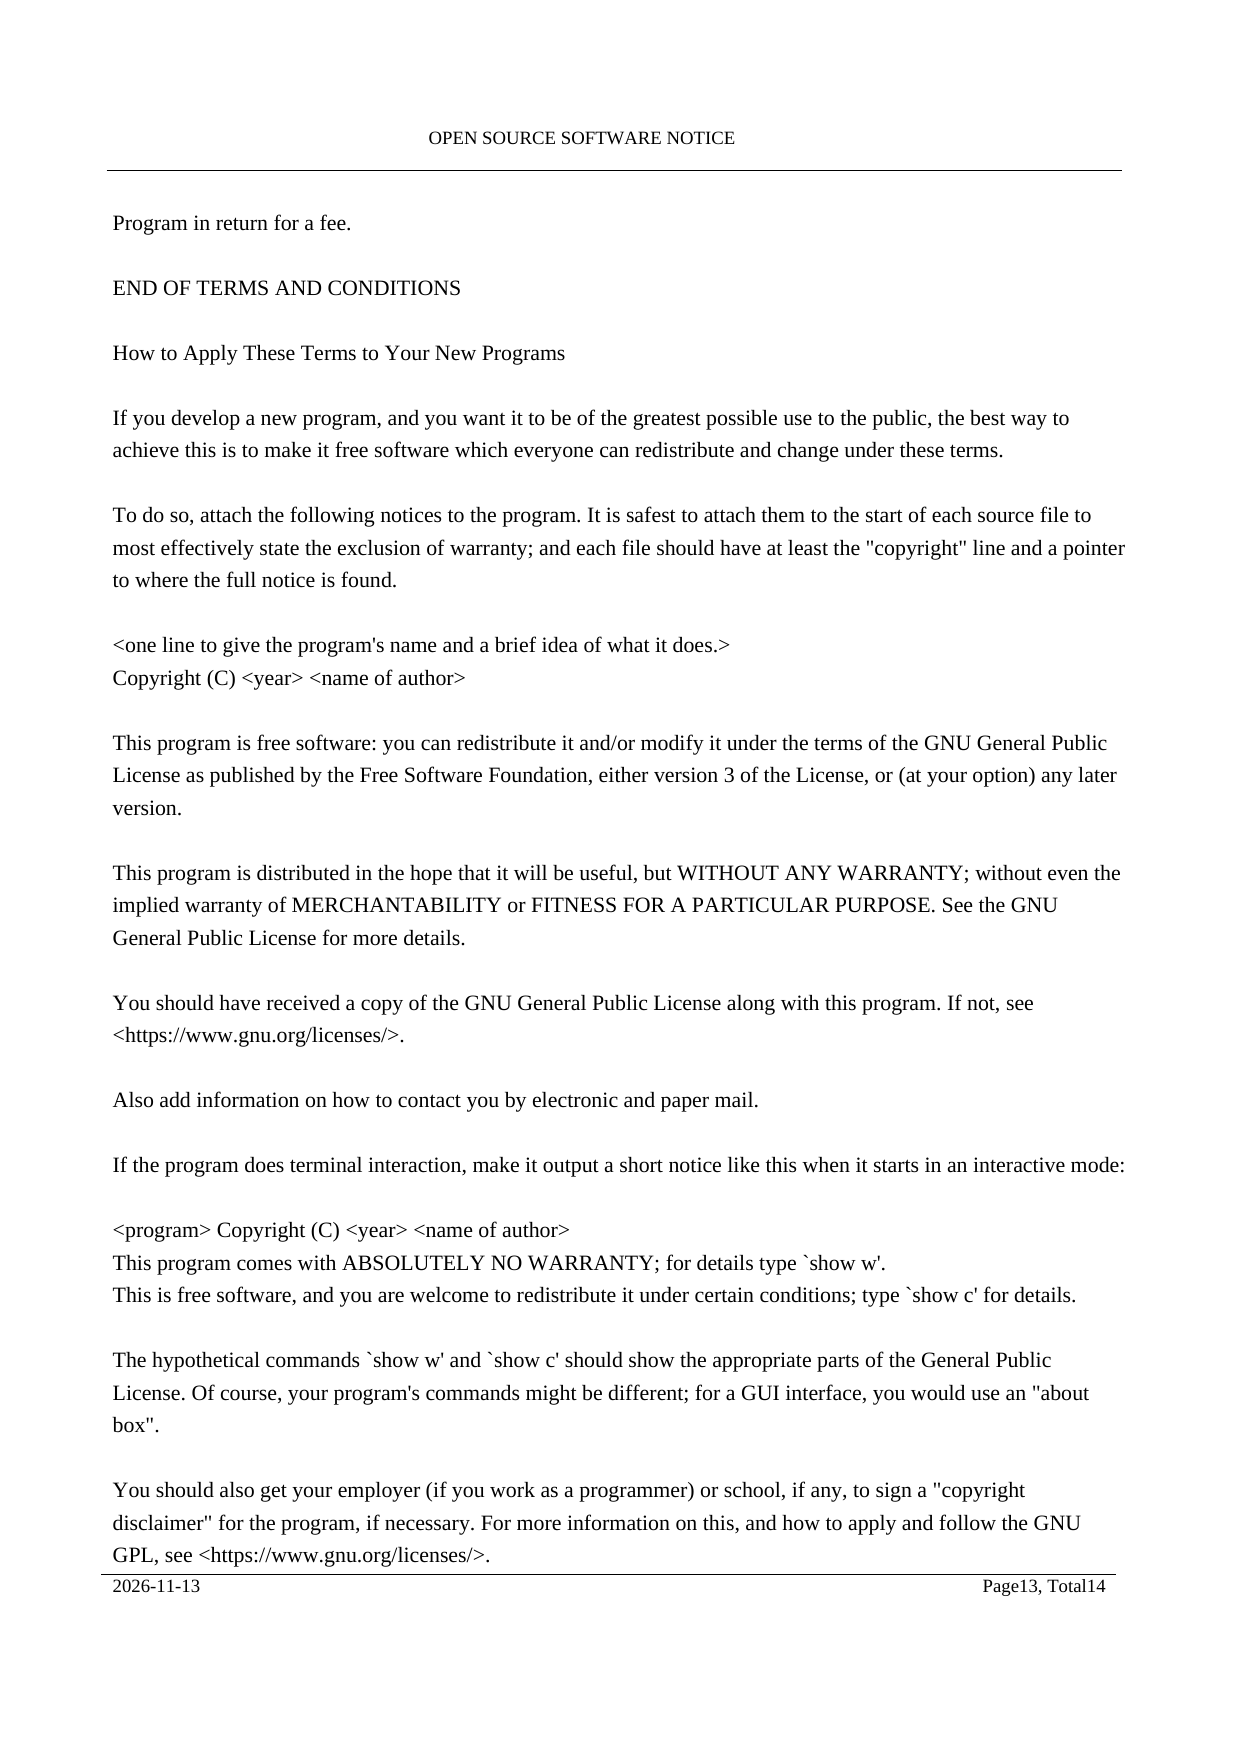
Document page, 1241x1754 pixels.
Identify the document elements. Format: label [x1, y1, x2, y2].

text [112, 206, 1128, 1571]
